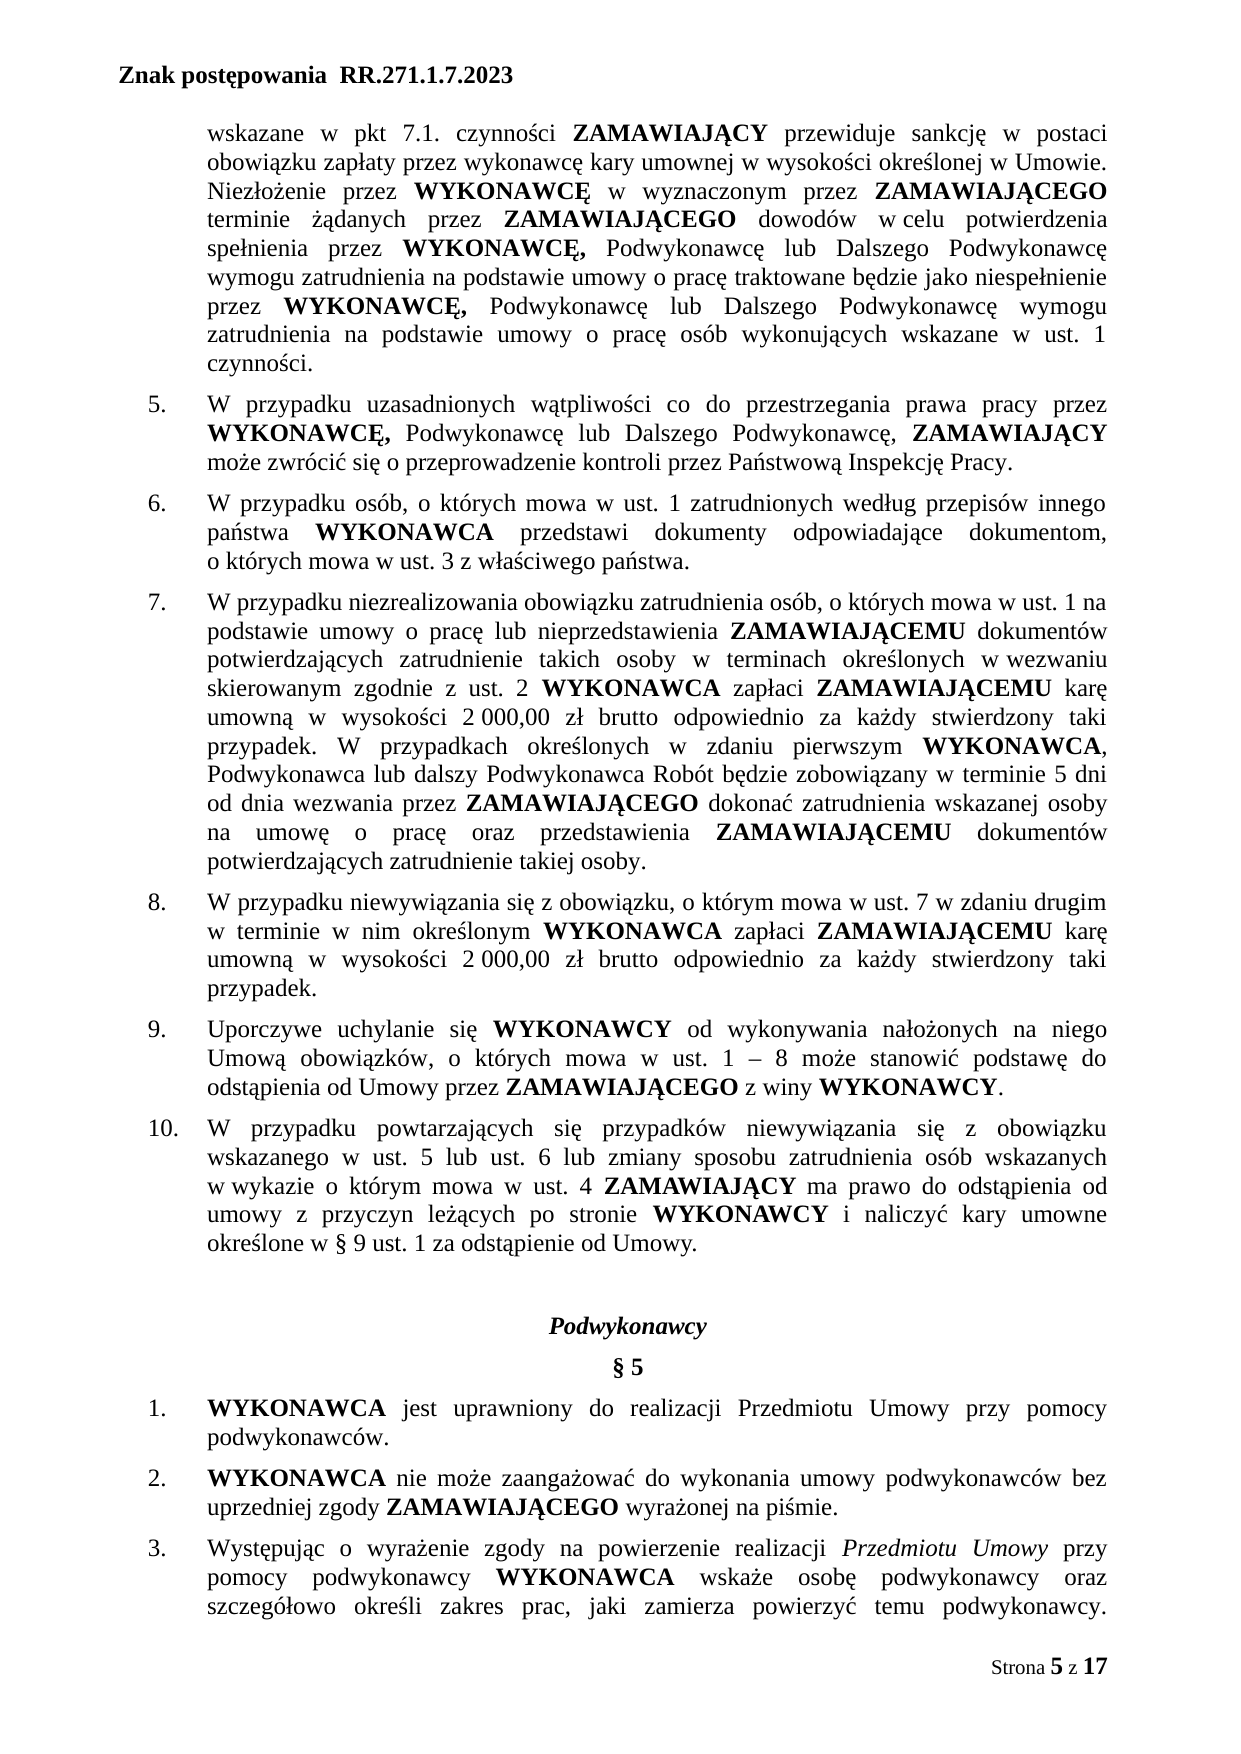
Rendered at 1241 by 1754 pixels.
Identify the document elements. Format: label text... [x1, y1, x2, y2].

list 6. W przypadku osób, o których mowa w ust. 1 zatrudnionych według przepisów innego państwa WYKONAWCA przedstawi dokumenty odpowiadające dokumentom, o których mowa w ust. 3 z właściwego państwa. [148, 488, 1107, 574]
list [148, 1533, 1107, 1619]
text Podwykonawcy [148, 1311, 1107, 1339]
list 8. W przypadku niewywiązania się z obowiązku, o którym mowa w ust. 7 w zdaniu drugim w terminie w nim określonym WYKONAWCA zapłaci ZAMAWIAJĄCEMU karę umowną w wysokości 2 000,00 zł brutto odpowiednio za każdy stwierdzony taki przypadek. [148, 887, 1107, 1002]
list § 5 [148, 1352, 1107, 1381]
text 1. WYKONAWCA jest uprawniony do realizacji Przedmiotu Umowy przy pomocy podwykonawców. [148, 1393, 1107, 1451]
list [148, 118, 1107, 377]
list 5. W przypadku uzasadnionych wątpliwości co do przestrzegania prawa pracy przez WYKONAWCĘ, Podwykonawcę lub Dalszego Podwykonawcę, ZAMAWIAJĄCY może zwrócić się o przeprowadzenie kontroli przez Państwową Inspekcję Pracy. [148, 389, 1107, 476]
text 10. W przypadku powtarzających się przypadków niewywiązania się z obowiązku wskazanego w ust. 5 lub ust. 6 lub zmiany sposobu zatrudnienia osób wskazanych w wykazie o którym mowa w ust. 4 ZAMAWIAJĄCY ma prawo do odstąpienia od umowy z przyczyn leżących po stronie WYKONAWCY i naliczyć kary umowne określone w § 9 ust. 1 za odstąpienie od Umowy. [148, 1113, 1107, 1257]
list 7. W przypadku niezrealizowania obowiązku zatrudnienia osób, o których mowa w ust. 1 na podstawie umowy o pracę lub nieprzedstawienia ZAMAWIAJĄCEMU dokumentów potwierdzających zatrudnienie takich osoby w terminach określonych w wezwaniu skierowanym zgodnie z ust. 2 WYKONAWCA zapłaci ZAMAWIAJĄCEMU karę umowną w wysokości 2 000,00 zł brutto odpowiednio za każdy stwierdzony taki przypadek. W przypadkach określonych w zdaniu pierwszym WYKONAWCA, Podwykonawca lub dalszy Podwykonawca Robót będzie zobowiązany w terminie 5 dni od dnia wezwania przez ZAMAWIAJĄCEGO dokonać zatrudnienia wskazanej osoby na umowę o pracę oraz przedstawienia ZAMAWIAJĄCEMU dokumentów potwierdzających zatrudnienie takiej osoby. [148, 587, 1107, 874]
text 2. WYKONAWCA nie może zaangażować do wykonania umowy podwykonawców bez uprzedniej zgody ZAMAWIAJĄCEGO wyrażonej na piśmie. [148, 1463, 1107, 1521]
list 9. Uporczywe uchylanie się WYKONAWCY od wykonywania nałożonych na niego Umową obowiązków, o których mowa w ust. 1 – 8 może stanowić podstawę do odstąpienia od Umowy przez ZAMAWIAJĄCEGO z winy WYKONAWCY. [148, 1014, 1107, 1101]
